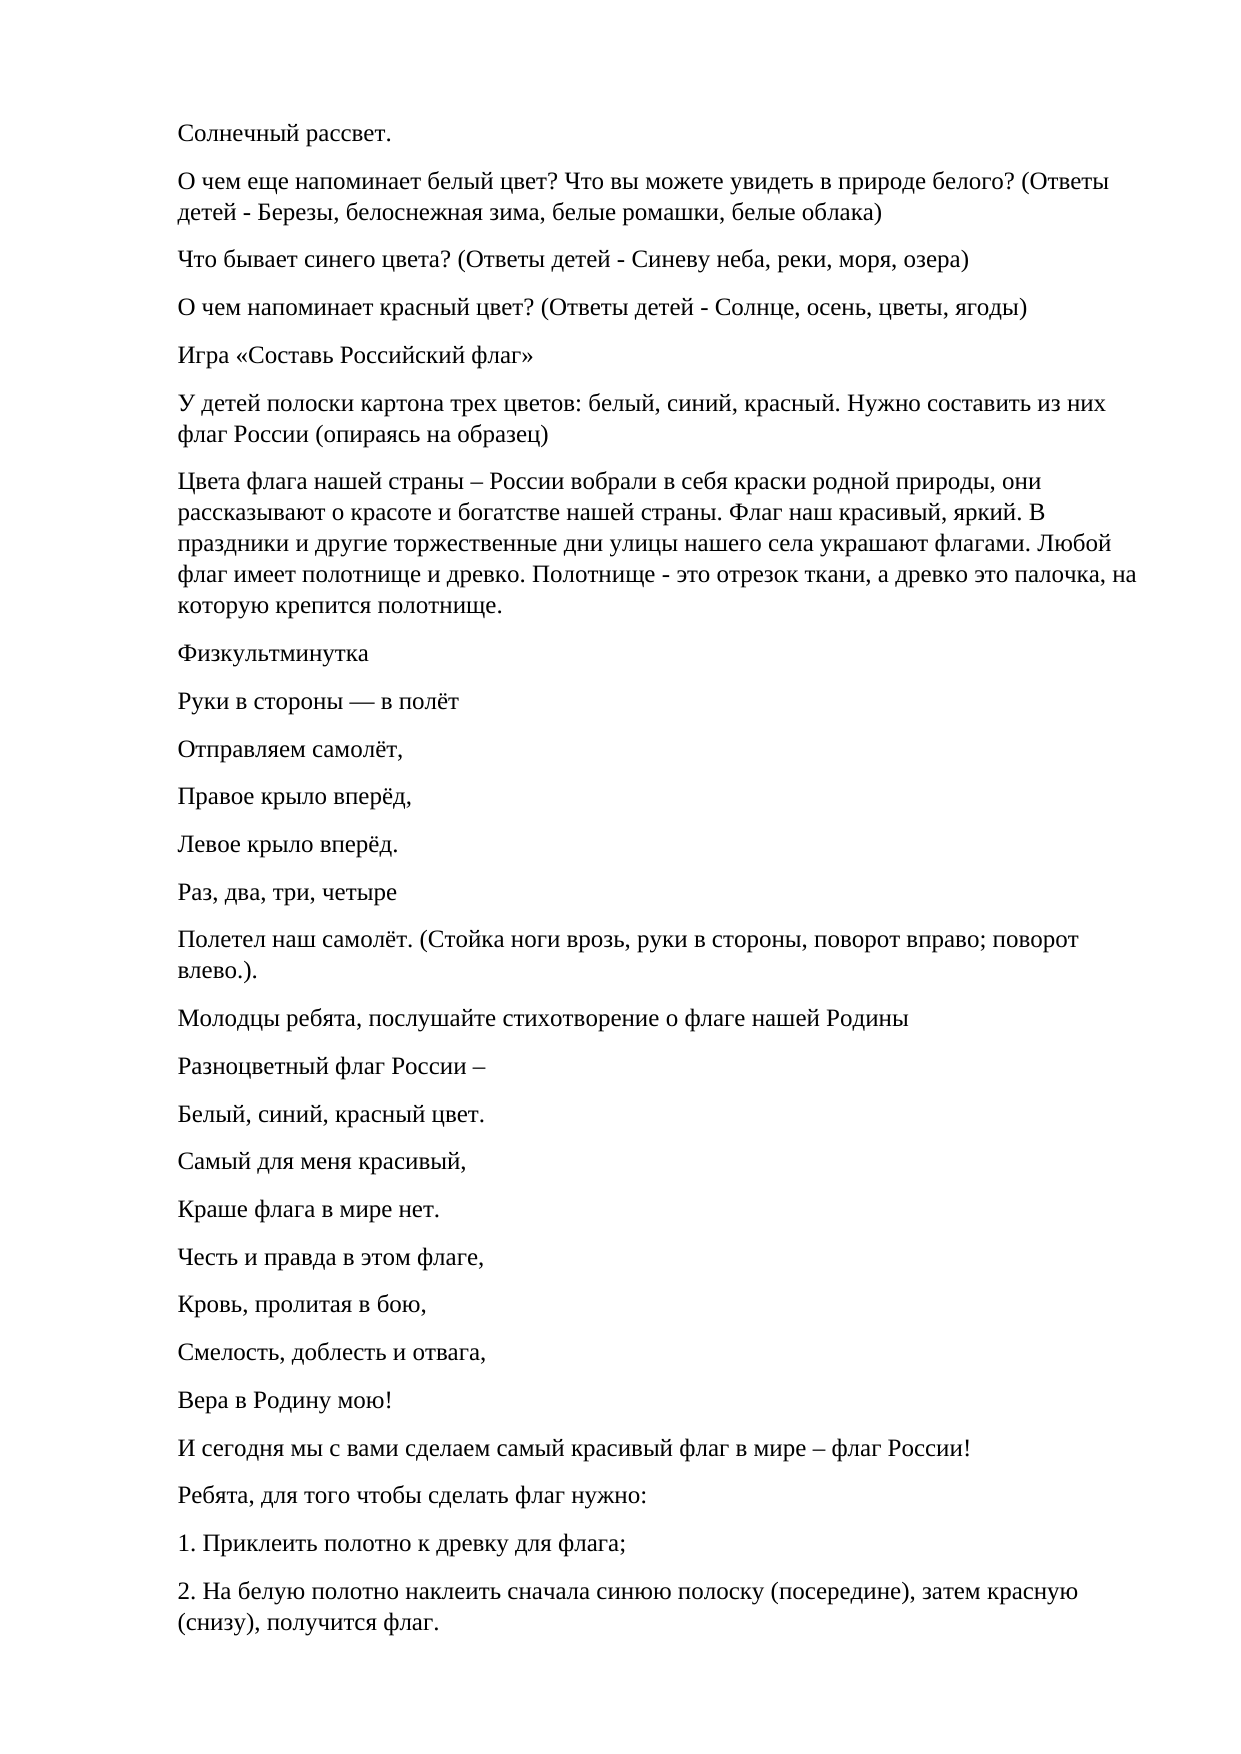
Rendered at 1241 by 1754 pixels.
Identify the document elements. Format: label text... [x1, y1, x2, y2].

text Самый для меня красивый, [177, 1146, 1152, 1175]
text У детей полоски картона трех цветов: белый, синий, красный. Нужно составить из них флаг России (опираясь на образец) [177, 388, 1152, 447]
text Краше флага в мире нет. [177, 1194, 1152, 1223]
text Что бывает синего цвета? (Ответы детей - Синеву неба, реки, моря, озера) [177, 244, 1152, 273]
text Молодцы ребята, послушайте стихотворение о флаге нашей Родины [177, 1003, 1152, 1032]
text Раз, два, три, четыре [177, 877, 1152, 906]
text Смелость, доблесть и отвага, [177, 1337, 1152, 1366]
text Честь и правда в этом флаге, [177, 1242, 1152, 1271]
text И сегодня мы с вами сделаем самый красивый флаг в мире – флаг России! [177, 1433, 1152, 1461]
text О чем еще напоминает белый цвет? Что вы можете увидеть в природе белого? (Ответы детей - Березы, белоснежная зима, белые ромашки, белые облака) [177, 166, 1152, 226]
text О чем напоминает красный цвет? (Ответы детей - Солнце, осень, цветы, ягоды) [177, 292, 1152, 321]
text Белый, синий, красный цвет. [177, 1099, 1152, 1127]
text Правое крыло вперёд, [177, 781, 1152, 810]
text Игра «Составь Российский флаг» [177, 340, 1152, 369]
text Отправляем самолёт, [177, 734, 1152, 762]
text Вера в Родину мою! [177, 1385, 1152, 1414]
text Солнечный рассвет. [177, 118, 1152, 147]
text Полетел наш самолёт. (Стойка ноги врозь, руки в стороны, поворот вправо; поворот влево.). [177, 924, 1152, 984]
text Левое крыло вперёд. [177, 829, 1152, 858]
text 2. На белую полотно наклеить сначала синюю полоску (посередине), затем красную (снизу), получится флаг. [177, 1576, 1152, 1636]
text Цвета флага нашей страны – России вобрали в себя краски родной природы, они рассказывают о красоте и богатстве нашей страны. Флаг наш красивый, яркий. В праздники и другие торжественные дни улицы нашего села украшают флагами. Любой флаг имеет полотнище и древко. Полотнище - это отрезок ткани, а древко это палочка, на которую крепится полотнище. [177, 466, 1152, 619]
text Разноцветный флаг России – [177, 1051, 1152, 1080]
text Кровь, пролитая в бою, [177, 1289, 1152, 1318]
text Ребята, для того чтобы сделать флаг нужно: [177, 1480, 1152, 1509]
text Руки в стороны — в полёт [177, 686, 1152, 715]
text 1. Приклеить полотно к древку для флага; [177, 1528, 1152, 1557]
text Физкультминутка [177, 638, 1152, 667]
